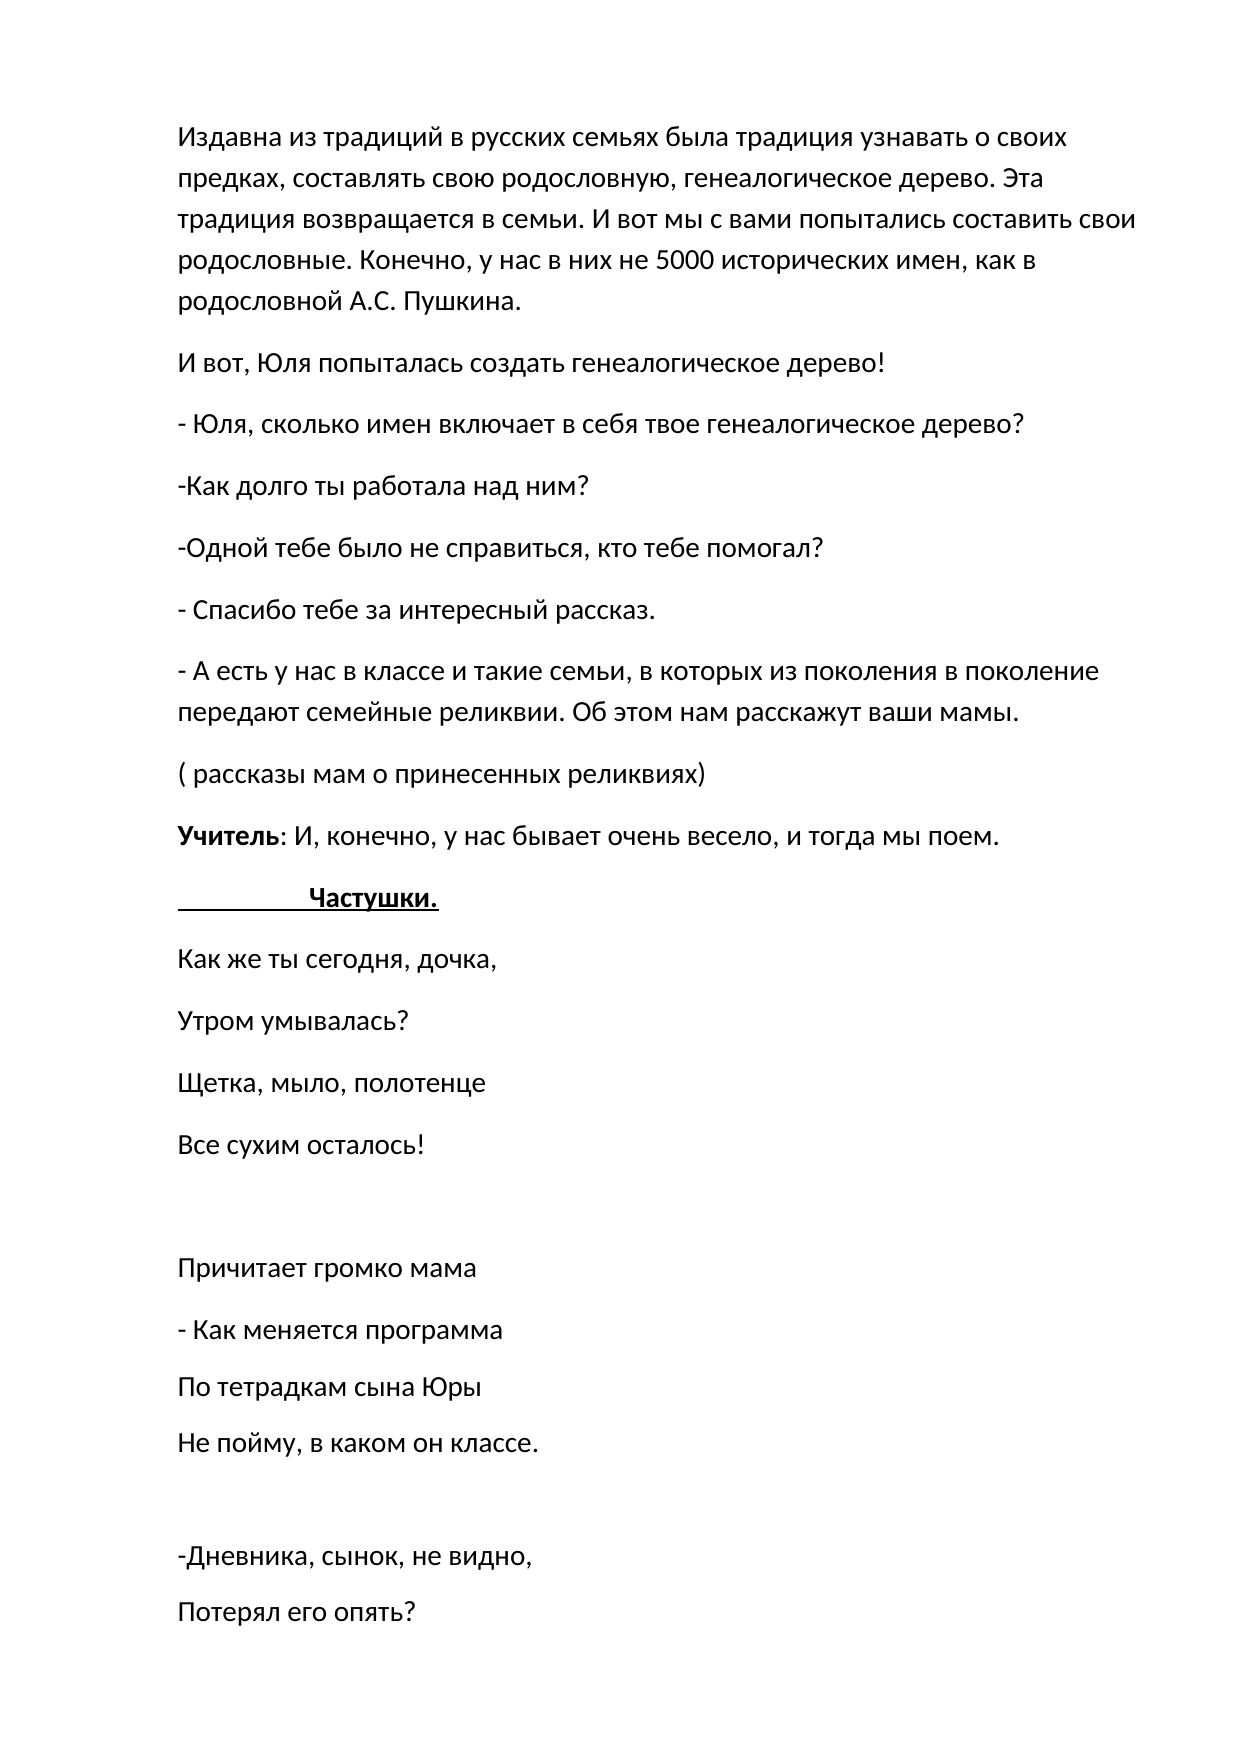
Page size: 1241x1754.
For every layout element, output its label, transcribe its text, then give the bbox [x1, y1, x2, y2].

text Не пойму, в каком он классе. [177, 1424, 1152, 1460]
text Щетка, мыло, полотенце [177, 1064, 1152, 1100]
text Частушки. [177, 879, 1152, 914]
text Все сухим осталось! [177, 1126, 1152, 1161]
text ( рассказы мам о принесенных реликвиях) [177, 755, 1152, 791]
text И вот, Юля попыталась создать генеалогическое дерево! [177, 344, 1152, 379]
text Учитель: И, конечно, у нас бывает очень весело, и тогда мы поем. [177, 817, 1152, 853]
text - Спасибо тебе за интересный рассказ. [177, 591, 1152, 626]
text - Как меняется программа [177, 1311, 1152, 1347]
text -Как долго ты работала над ним? [177, 467, 1152, 503]
text Издавна из традиций в русских семьях была традиция узнавать о своих предках, составлять свою родословную, генеалогическое дерево. Эта традиция возвращается в семьи. И вот мы с вами попытались составить свои родословные. Конечно, у нас в них не 5000 исторических имен, как в родословной А.С. Пушкина. [177, 118, 1152, 317]
text - Юля, сколько имен включает в себя твое генеалогическое дерево? [177, 405, 1152, 441]
text - А есть у нас в классе и такие семьи, в которых из поколения в поколение передают семейные реликвии. Об этом нам расскажут ваши мамы. [177, 652, 1152, 729]
text Как же ты сегодня, дочка, [177, 941, 1152, 976]
text Утром умывалась? [177, 1002, 1152, 1038]
text Потерял его опять? [177, 1593, 1152, 1629]
text -Дневника, сынок, не видно, [177, 1537, 1152, 1573]
text Причитает громко мама [177, 1249, 1152, 1285]
text -Одной тебе было не справиться, кто тебе помогал? [177, 529, 1152, 564]
text По тетрадкам сына Юры [177, 1368, 1152, 1403]
